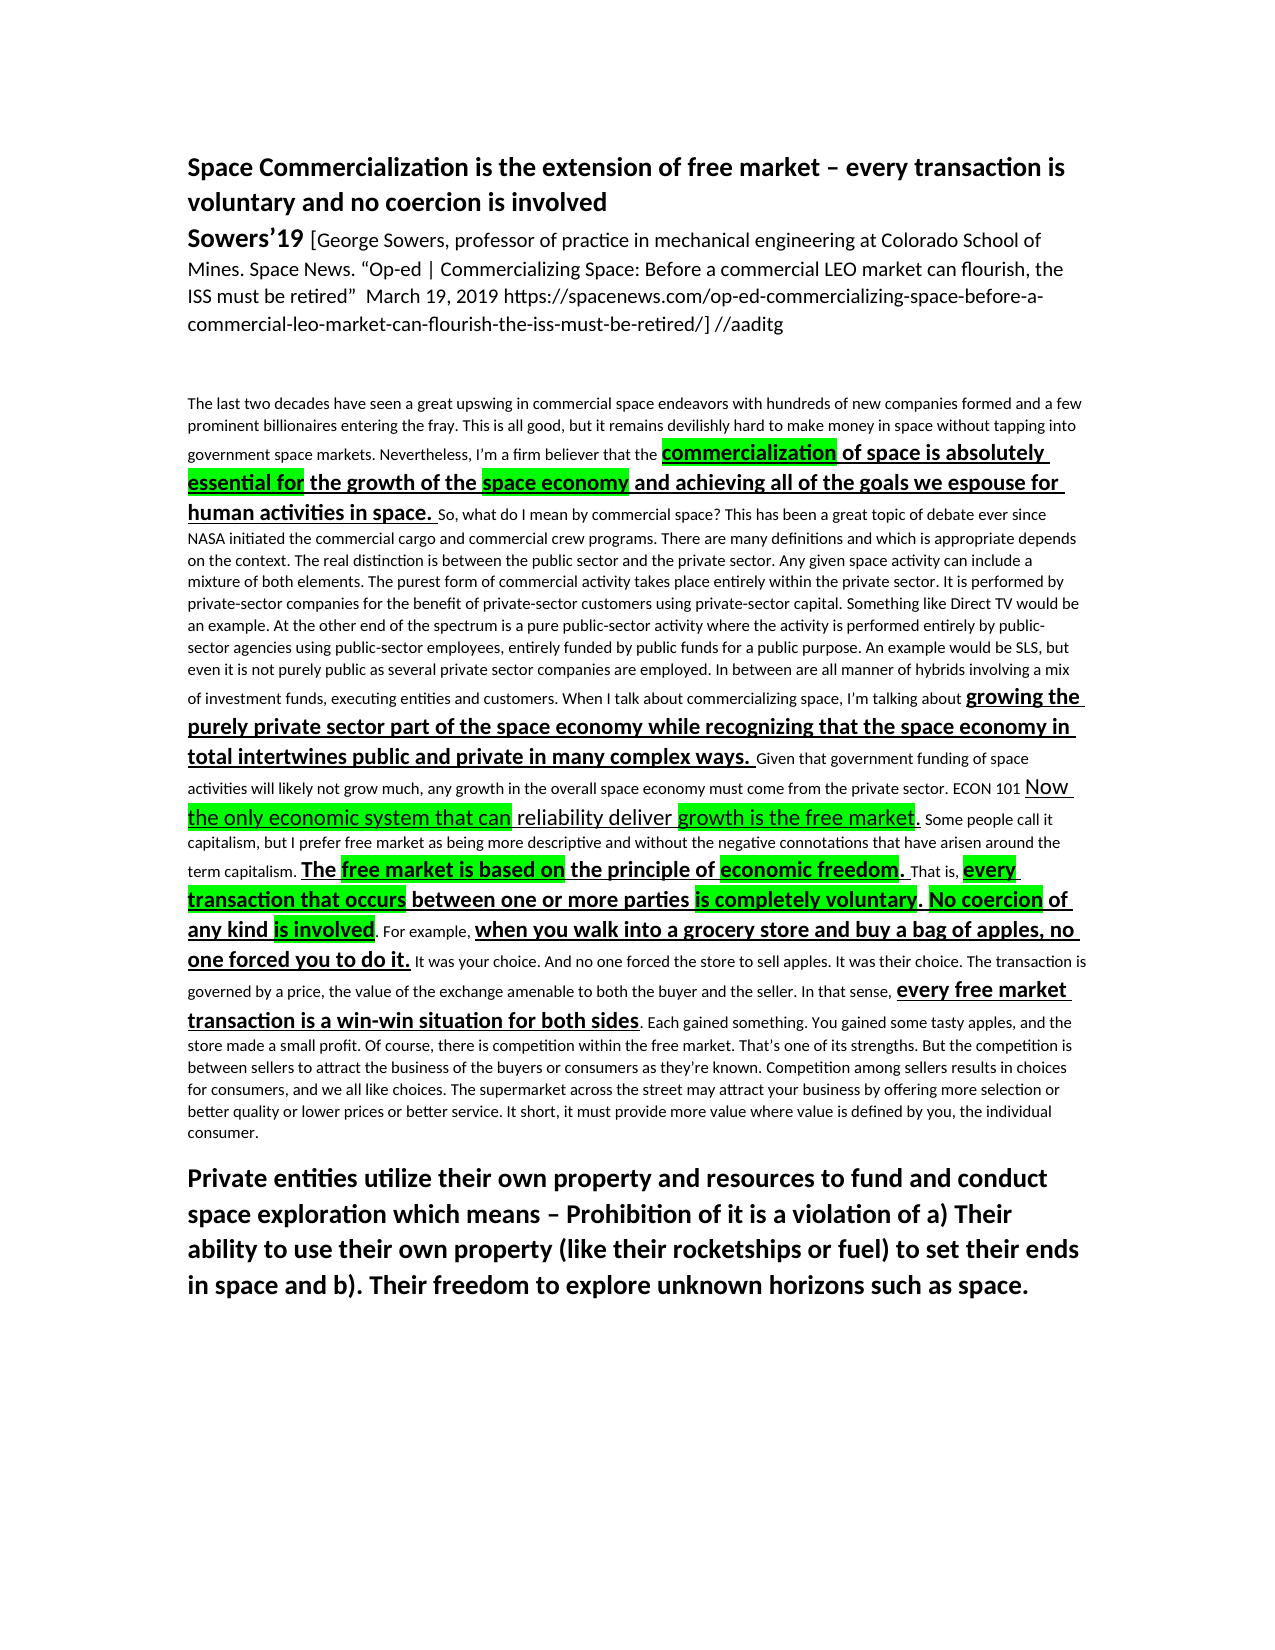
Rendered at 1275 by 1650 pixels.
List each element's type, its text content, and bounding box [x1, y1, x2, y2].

subtitle Space Commercialization is the extension of free market – every transaction is voluntary and no coercion is involved [187, 150, 1087, 219]
text The last two decades have seen a great upswing in commercial space endeavors with hundreds of new companies formed and a few prominent billionaires entering the fray. This is all good, but it remains devilishly hard to make money in space without tapping into government space markets. Nevertheless, I’m a firm believer that the commercialization of space is absolutely essential for the growth of the space economy and achieving all of the goals we espouse for human activities in space. So, what do I mean by commercial space? This has been a great topic of debate ever since NASA initiated the commercial cargo and commercial crew programs. There are many definitions and which is appropriate depends on the context. The real distinction is between the public sector and the private sector. Any given space activity can include a mixture of both elements. The purest form of commercial activity takes place entirely within the private sector. It is performed by private-sector companies for the benefit of private-sector customers using private-sector capital. Something like Direct TV would be an example. At the other end of the spectrum is a pure public-sector activity where the activity is performed entirely by public-sector agencies using public-sector employees, entirely funded by public funds for a public purpose. An example would be SLS, but even it is not purely public as several private sector companies are employed. In between are all manner of hybrids involving a mix of investment funds, executing entities and customers. When I talk about commercializing space, I’m talking about growing the purely private sector part of the space economy while recognizing that the space economy in total intertwines public and private in many complex ways. Given that government funding of space activities will likely not grow much, any growth in the overall space economy must come from the private sector. ECON 101 Now the only economic system that can reliability deliver growth is the free market. Some people call it capitalism, but I prefer free market as being more descriptive and without the negative connotations that have arisen around the term capitalism. The free market is based on the principle of economic freedom. That is, every transaction that occurs between one or more parties is completely voluntary. No coercion of any kind is involved. For example, when you walk into a grocery store and buy a bag of apples, no one forced you to do it. It was your choice. And no one forced the store to sell apples. It was their choice. The transaction is governed by a price, the value of the exchange amenable to both the buyer and the seller. In that sense, every free market transaction is a win-win situation for both sides. Each gained something. You gained some tasty apples, and the store made a small profit. Of course, there is competition within the free market. That’s one of its strengths. But the competition is between sellers to attract the business of the buyers or consumers as they’re known. Competition among sellers results in choices for consumers, and we all like choices. The supermarket across the street may attract your business by offering more selection or better quality or lower prices or better service. It short, it must provide more value where value is defined by you, the individual consumer. [187, 394, 1087, 1143]
text Sowers’19 [George Sowers, professor of practice in mechanical engineering at Colorado School of Mines. Space News. “Op-ed | Commercializing Space: Before a commercial LEO market can flourish, the ISS must be retired” March 19, 2019 https://spacenews.com/op-ed-commercializing-space-before-a-commercial-leo-market-can-flourish-the-iss-must-be-retired/] //aaditg [187, 221, 1087, 336]
subtitle Private entities utilize their own property and resources to fund and conduct space exploration which means – Prohibition of it is a violation of a) Their ability to use their own property (like their rocketships or fuel) to set their ends in space and b). Their freedom to explore unknown horizons such as space. [187, 1161, 1087, 1301]
